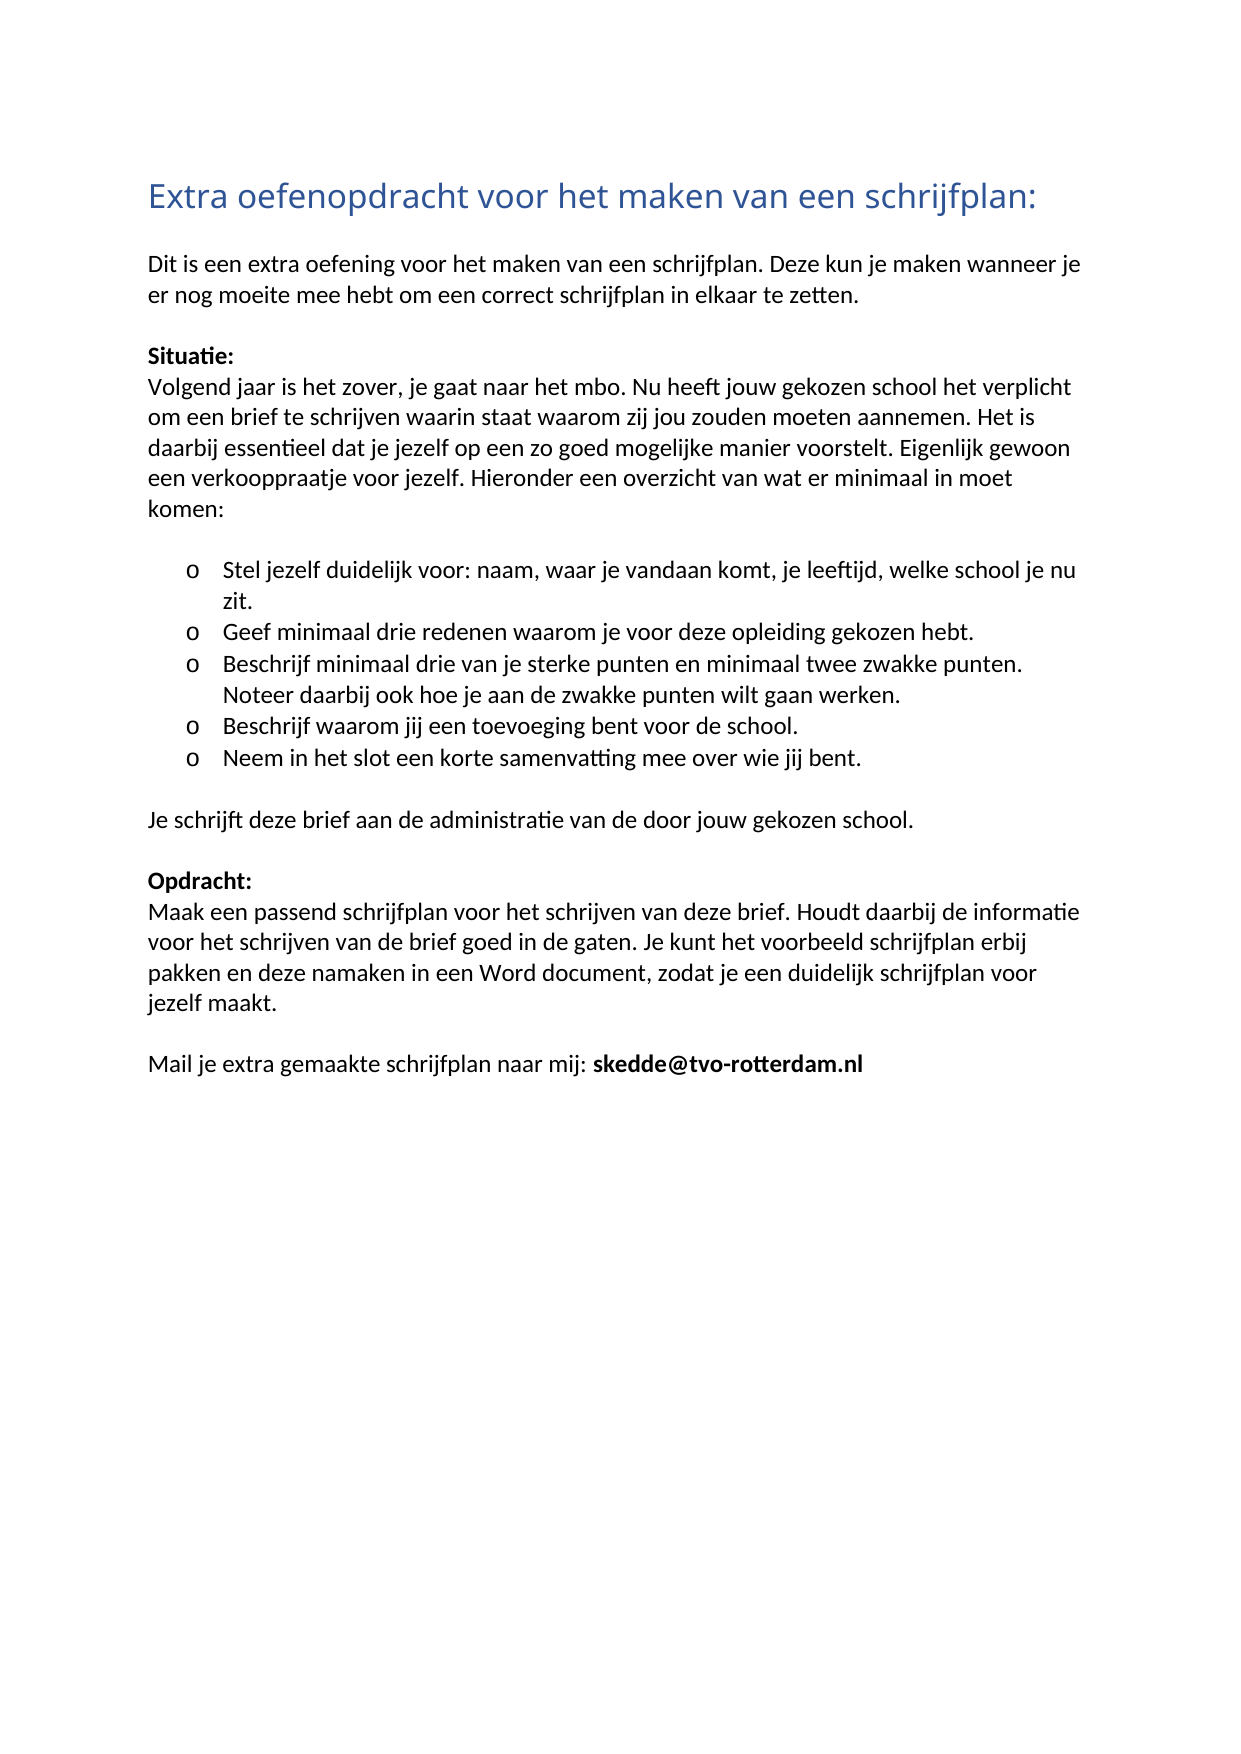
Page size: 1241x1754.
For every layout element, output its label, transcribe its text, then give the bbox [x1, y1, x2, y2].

text Je schrijft deze brief aan de administratie van de door jouw gekozen school. [148, 804, 1093, 835]
text Opdracht: [148, 865, 1093, 896]
text Maak een passend schrijfplan voor het schrijven van deze brief. Houdt daarbij de informatie voor het schrijven van de brief goed in de gaten. Je kunt het voorbeeld schrijfplan erbij pakken en deze namaken in een Word document, zodat je een duidelijk schrijfplan voor jezelf maakt. [148, 896, 1093, 1018]
text Situatie: [148, 340, 1093, 371]
text Mail je extra gemaakte schrijfplan naar mij: skedde@tvo-rotterdam.nl [148, 1048, 1093, 1079]
list Geef minimaal drie redenen waarom je voor deze opleiding gekozen hebt. [185, 616, 1093, 648]
list Stel jezelf duidelijk voor: naam, waar je vandaan komt, je leeftijd, welke school je nu zit. [185, 554, 1093, 616]
subtitle Extra oefenopdracht voor het maken van een schrijfplan: [148, 173, 1093, 218]
text Volgend jaar is het zover, je gaat naar het mbo. Nu heeft jouw gekozen school het verplicht om een brief te schrijven waarin staat waarom zij jou zouden moeten aannemen. Het is daarbij essentieel dat je jezelf op een zo goed mogelijke manier voorstelt. Eigenlijk gewoon een verkooppraatje voor jezelf. Hieronder een overzicht van wat er minimaal in moet komen: [148, 371, 1093, 523]
text Dit is een extra oefening voor het maken van een schrijfplan. Deze kun je maken wanneer je er nog moeite mee hebt om een correct schrijfplan in elkaar te zetten. [148, 248, 1093, 309]
list Beschrijf minimaal drie van je sterke punten en minimaal twee zwakke punten. Noteer daarbij ook hoe je aan de zwakke punten wilt gaan werken. [185, 648, 1093, 710]
list Neem in het slot een korte samenvatting mee over wie jij bent. [185, 742, 1093, 774]
list Beschrijf waarom jij een toevoeging bent voor de school. [185, 710, 1093, 742]
